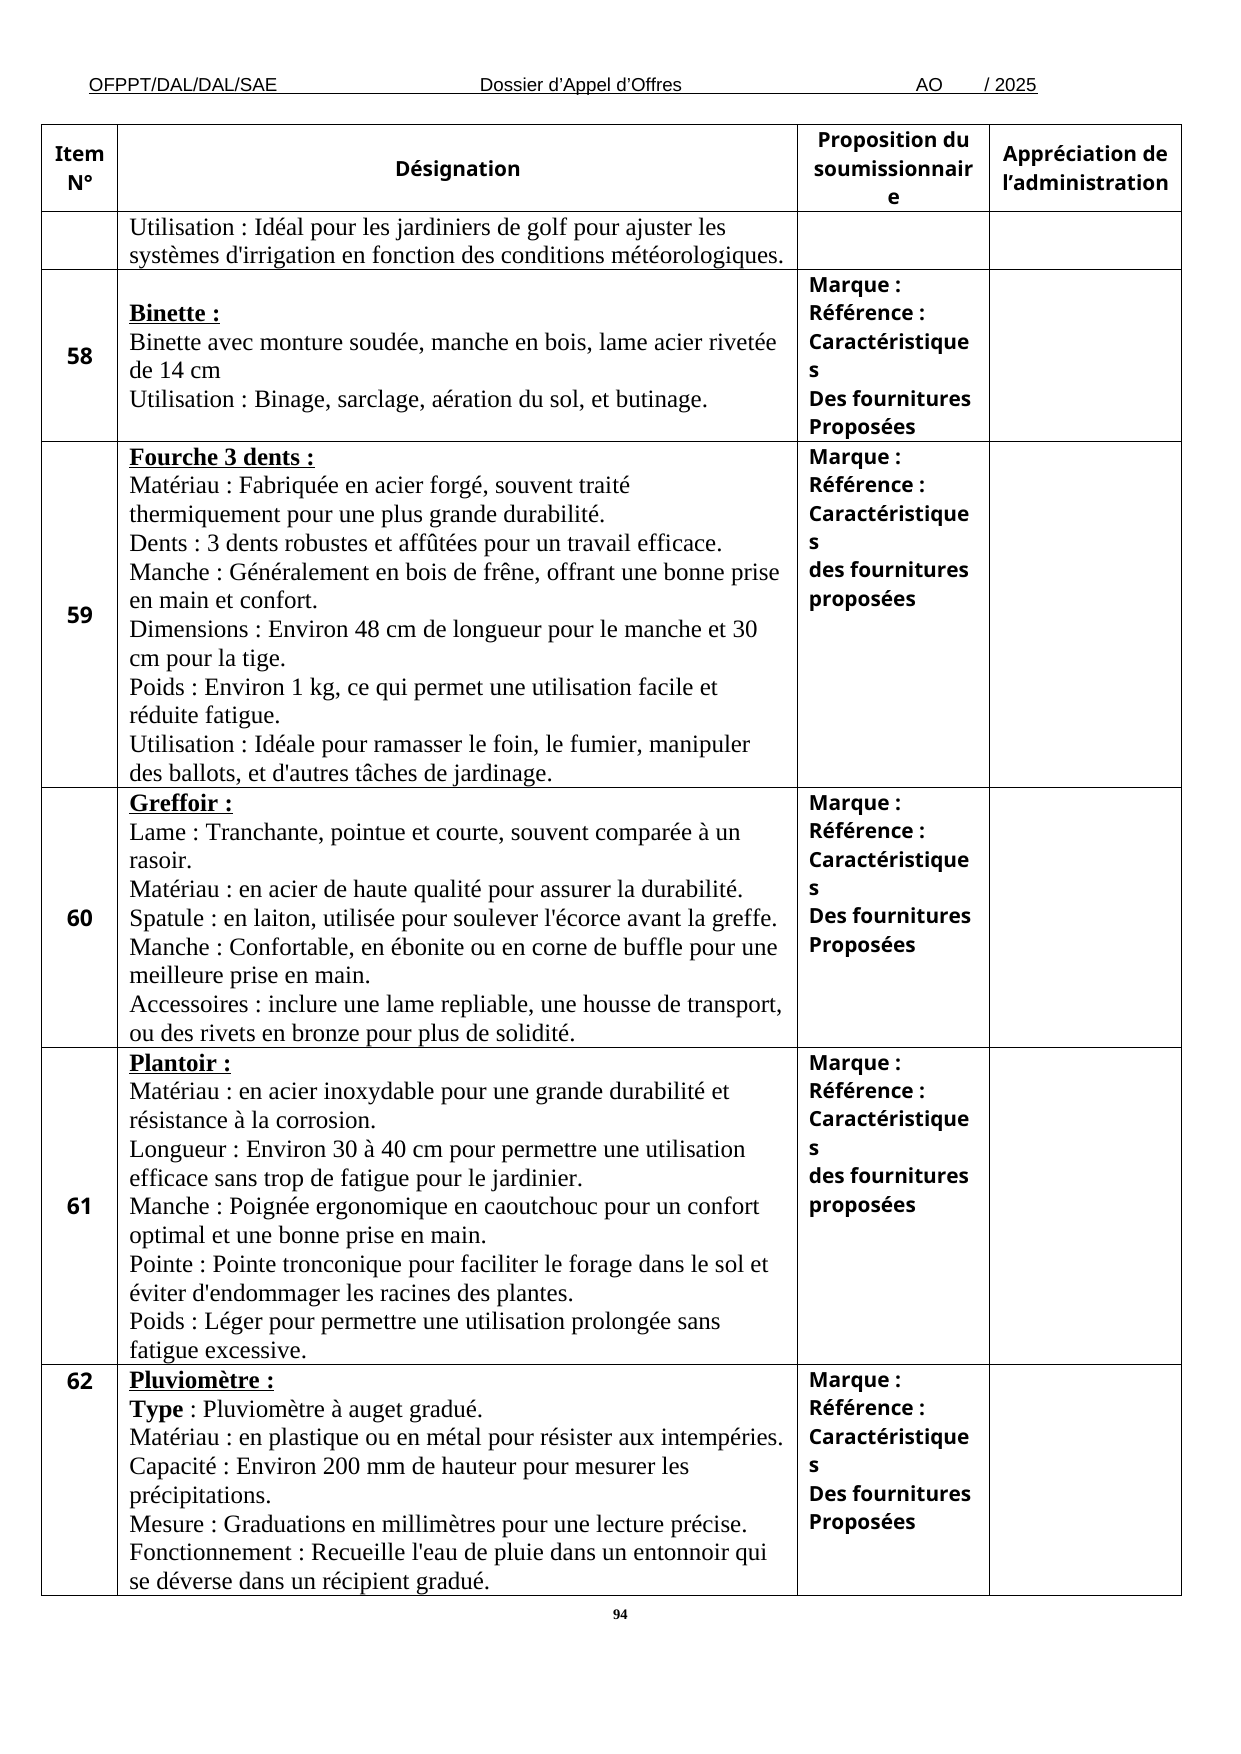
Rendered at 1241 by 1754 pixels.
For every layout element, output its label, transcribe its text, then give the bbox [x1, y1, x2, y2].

table_cell Marque : Référence : Caractéristiques des fournitures proposées [798, 1048, 989, 1364]
table_cell [990, 788, 1181, 1047]
table_cell Marque : Référence : Caractéristiques Des fournitures Proposées [798, 788, 989, 1047]
table_cell 58 [42, 270, 117, 441]
table_cell Fourche 3 dents : Matériau : Fabriquée en acier forgé, souvent traité thermiquement pour une plus grande durabilité. Dents : 3 dents robustes et affûtées pour un travail efficace. Manche : Généralement en bois de frêne, offrant une bonne prise en main et confort. Dimensions : Environ 48 cm de longueur pour le manche et 30 cm pour la tige. Poids : Environ 1 kg, ce qui permet une utilisation facile et réduite fatigue. Utilisation : Idéale pour ramasser le foin, le fumier, manipuler des ballots, et d'autres tâches de jardinage. [118, 442, 797, 787]
table_cell 59 [42, 442, 117, 787]
table_cell [990, 1048, 1181, 1364]
table_cell Marque : Référence : Caractéristiques Des fournitures Proposées [798, 270, 989, 441]
table_cell Greffoir : Lame : Tranchante, pointue et courte, souvent comparée à un rasoir. Matériau : en acier de haute qualité pour assurer la durabilité. Spatule : en laiton, utilisée pour soulever l'écorce avant la greffe. Manche : Confortable, en ébonite ou en corne de buffle pour une meilleure prise en main. Accessoires : inclure une lame repliable, une housse de transport, ou des rivets en bronze pour plus de solidité. [118, 788, 797, 1047]
table_header Item N° [42, 125, 117, 211]
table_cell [798, 1365, 989, 1595]
table_cell Marque : Référence : Caractéristiques des fournitures proposées [798, 442, 989, 787]
table_cell 57 [42, 212, 117, 269]
table_cell Binette : Binette avec monture soudée, manche en bois, lame acier rivetée de 14 cm Utilisation : Binage, sarclage, aération du sol, et butinage. [118, 270, 797, 441]
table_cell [798, 212, 989, 269]
table_cell 62 [42, 1365, 117, 1595]
table_header Proposition du soumissionnaire [798, 125, 989, 211]
table_cell [990, 212, 1181, 269]
table_header Appréciation de l’administration [990, 125, 1181, 211]
table_cell Plantoir : Matériau : en acier inoxydable pour une grande durabilité et résistance à la corrosion. Longueur : Environ 30 à 40 cm pour permettre une utilisation efficace sans trop de fatigue pour le jardinier. Manche : Poignée ergonomique en caoutchouc pour un confort optimal et une bonne prise en main. Pointe : Pointe tronconique pour faciliter le forage dans le sol et éviter d'endommager les racines des plantes. Poids : Léger pour permettre une utilisation prolongée sans fatigue excessive. [118, 1048, 797, 1364]
table_cell 60 [42, 788, 117, 1047]
table_cell [990, 270, 1181, 441]
table_cell [990, 442, 1181, 787]
table_cell [990, 1365, 1181, 1595]
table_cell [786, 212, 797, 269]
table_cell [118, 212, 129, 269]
table_cell 61 [42, 1048, 117, 1364]
table_header Désignation [118, 125, 797, 211]
